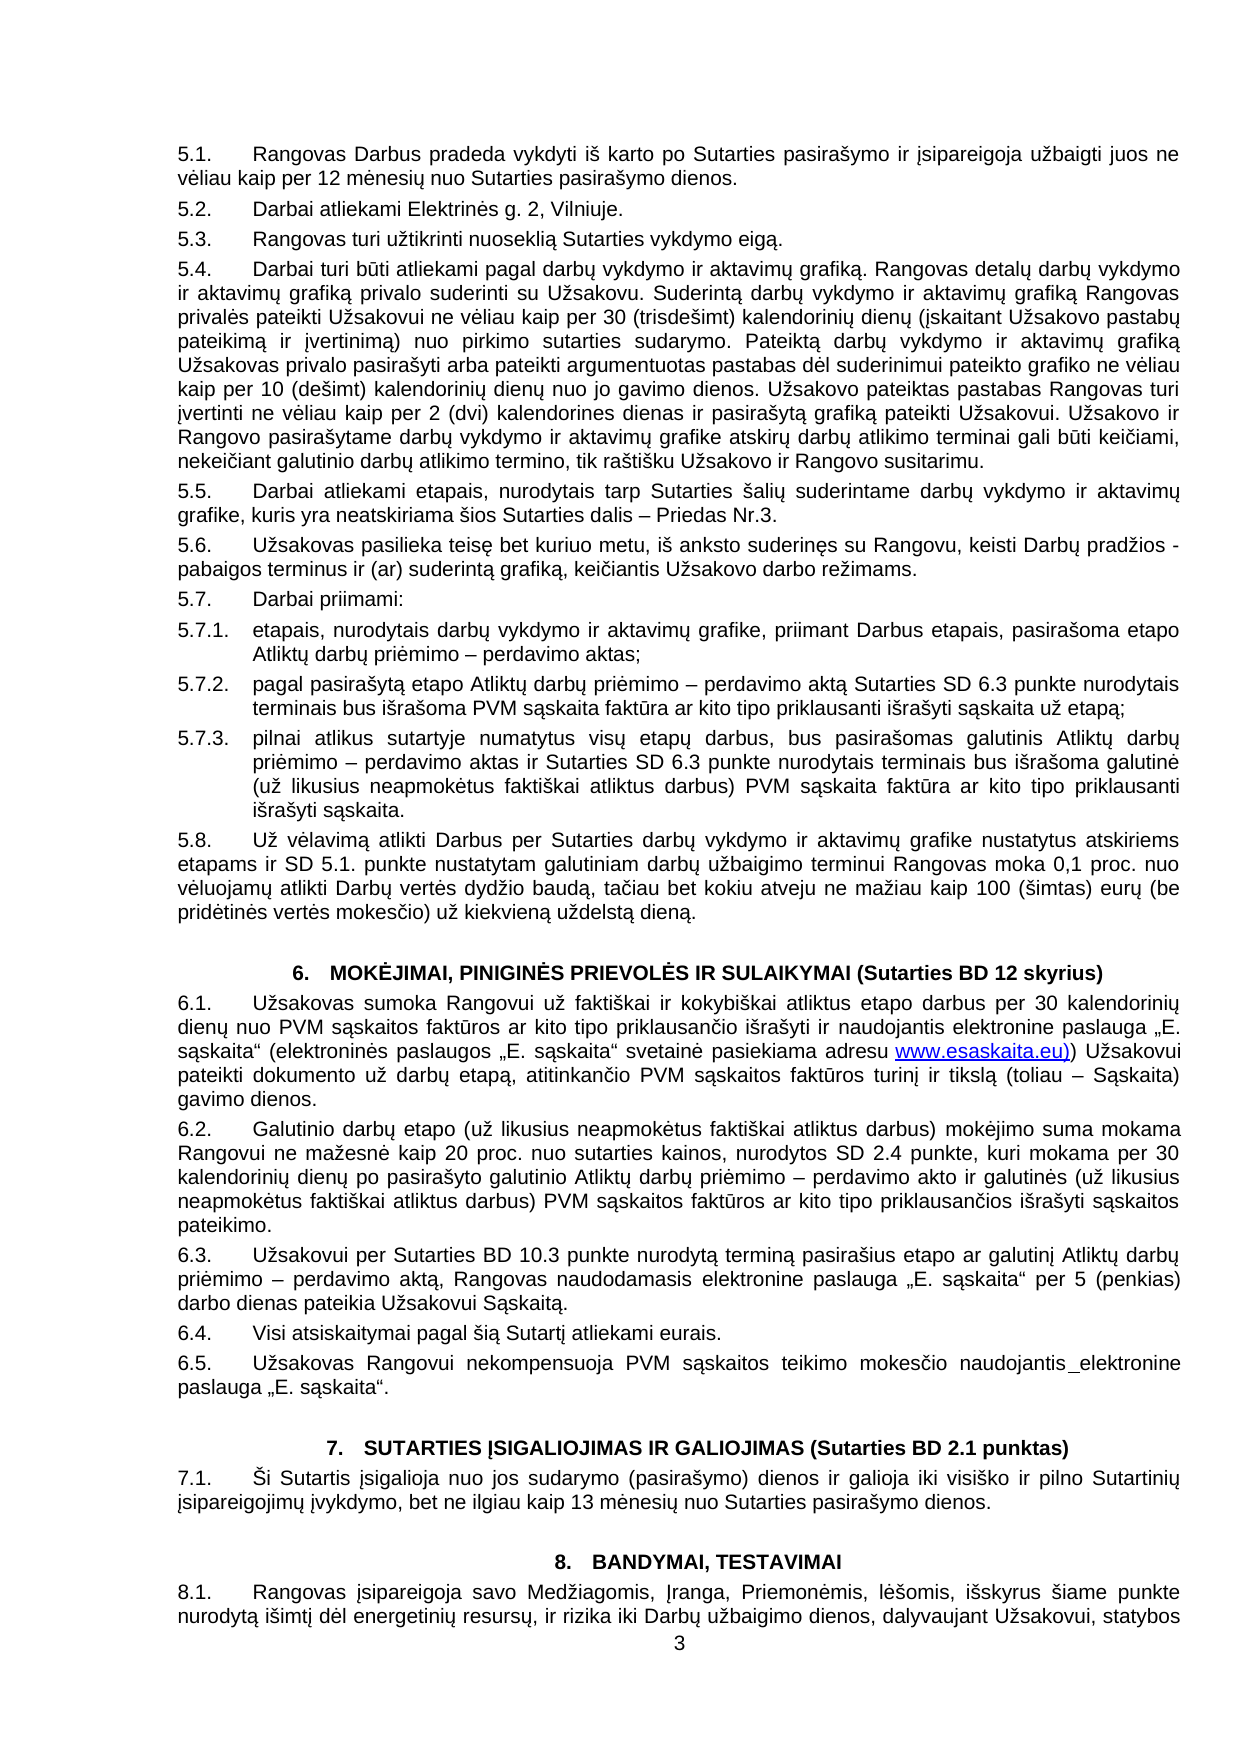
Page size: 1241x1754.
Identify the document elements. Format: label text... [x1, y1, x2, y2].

list etapais, nurodytais darbų vykdymo ir aktavimų grafike, priimant Darbus etapais, pasirašoma etapo Atliktų darbų priėmimo – perdavimo aktas; [177, 617, 1181, 665]
list SUTARTIES ĮSIGALIOJIMAS IR GALIOJIMAS (Sutarties BD 2.1 punktas) [215, 1435, 1181, 1459]
list Užsakovas sumoka Rangovui už faktiškai ir kokybiškai atliktus etapo darbus per 30 kalendorinių dienų nuo PVM sąskaitos faktūros ar kito tipo priklausančio išrašyti ir naudojantis elektronine paslauga „E. sąskaita“ (elektroninės paslaugos „E. sąskaita“ svetainė pasiekiama adresu www.esaskaita.eu)) Užsakovui pateikti dokumento už darbų etapą, atitinkančio PVM sąskaitos faktūros turinį ir tikslą (toliau – Sąskaita) gavimo dienos. [177, 991, 1181, 1110]
list Už vėlavimą atlikti Darbus per Sutarties darbų vykdymo ir aktavimų grafike nustatytus atskiriems etapams ir SD 5.1. punkte nustatytam galutiniam darbų užbaigimo terminui Rangovas moka 0,1 proc. nuo vėluojamų atlikti Darbų vertės dydžio baudą, tačiau bet kokiu atveju ne mažiau kaip 100 (šimtas) eurų (be pridėtinės vertės mokesčio) už kiekvieną uždelstą dieną. [177, 828, 1181, 924]
list Rangovas Darbus pradeda vykdyti iš karto po Sutarties pasirašymo ir įsipareigoja užbaigti juos ne vėliau kaip per 12 mėnesių nuo Sutarties pasirašymo dienos. [177, 142, 1181, 190]
list MOKĖJIMAI, PINIGINĖS PRIEVOLĖS IR SULAIKYMAI (Sutarties BD 12 skyrius) [215, 960, 1181, 984]
list pilnai atlikus sutartyje numatytus visų etapų darbus, bus pasirašomas galutinis Atliktų darbų priėmimo – perdavimo aktas ir Sutarties SD 6.3 punkte nurodytais terminais bus išrašoma galutinė (už likusius neapmokėtus faktiškai atliktus darbus) PVM sąskaita faktūra ar kito tipo priklausanti išrašyti sąskaita. [177, 726, 1181, 822]
list BANDYMAI, TESTAVIMAI [215, 1550, 1181, 1574]
list Darbai priimami: [177, 587, 1181, 611]
list Ši Sutartis įsigalioja nuo jos sudarymo (pasirašymo) dienos ir galioja iki visiško ir pilno Sutartinių įsipareigojimų įvykdymo, bet ne ilgiau kaip 13 mėnesių nuo Sutarties pasirašymo dienos. [177, 1466, 1181, 1513]
list pagal pasirašytą etapo Atliktų darbų priėmimo – perdavimo aktą Sutarties SD 6.3 punkte nurodytais terminais bus išrašoma PVM sąskaita faktūra ar kito tipo priklausanti išrašyti sąskaita už etapą; [177, 672, 1181, 719]
list Visi atsiskaitymai pagal šią Sutartį atliekami eurais. [177, 1321, 1181, 1345]
list Užsakovui per Sutarties BD 10.3 punkte nurodytą terminą pasirašius etapo ar galutinį Atliktų darbų priėmimo – perdavimo aktą, Rangovas naudodamasis elektronine paslauga „E. sąskaita“ per 5 (penkias) darbo dienas pateikia Užsakovui Sąskaitą. [177, 1243, 1181, 1314]
list Užsakovas Rangovui nekompensuoja PVM sąskaitos teikimo mokesčio naudojantis elektronine paslauga „E. sąskaita“. [177, 1351, 1181, 1399]
list Darbai turi būti atliekami pagal darbų vykdymo ir aktavimų grafiką. Rangovas detalų darbų vykdymo ir aktavimų grafiką privalo suderinti su Užsakovu. Suderintą darbų vykdymo ir aktavimų grafiką Rangovas privalės pateikti Užsakovui ne vėliau kaip per 30 (trisdešimt) kalendorinių dienų (įskaitant Užsakovo pastabų pateikimą ir įvertinimą) nuo pirkimo sutarties sudarymo. Pateiktą darbų vykdymo ir aktavimų grafiką Užsakovas privalo pasirašyti arba pateikti argumentuotas pastabas dėl suderinimui pateikto grafiko ne vėliau kaip per 10 (dešimt) kalendorinių dienų nuo jo gavimo dienos. Užsakovo pateiktas pastabas Rangovas turi įvertinti ne vėliau kaip per 2 (dvi) kalendorines dienas ir pasirašytą grafiką pateikti Užsakovui. Užsakovo ir Rangovo pasirašytame darbų vykdymo ir aktavimų grafike atskirų darbų atlikimo terminai gali būti keičiami, nekeičiant galutinio darbų atlikimo termino, tik raštišku Užsakovo ir Rangovo susitarimu. [177, 257, 1181, 473]
list Užsakovas pasilieka teisę bet kuriuo metu, iš anksto suderinęs su Rangovu, keisti Darbų pradžios - pabaigos terminus ir (ar) suderintą grafiką, keičiantis Užsakovo darbo režimams. [177, 533, 1181, 581]
list Darbai atliekami etapais, nurodytais tarp Sutarties šalių suderintame darbų vykdymo ir aktavimų grafike, kuris yra neatskiriama šios Sutarties dalis – Priedas Nr.3. [177, 479, 1181, 527]
list Galutinio darbų etapo (už likusius neapmokėtus faktiškai atliktus darbus) mokėjimo suma mokama Rangovui ne mažesnė kaip 20 proc. nuo sutarties kainos, nurodytos SD 2.4 punkte, kuri mokama per 30 kalendorinių dienų po pasirašyto galutinio Atliktų darbų priėmimo – perdavimo akto ir galutinės (už likusius neapmokėtus faktiškai atliktus darbus) PVM sąskaitos faktūros ar kito tipo priklausančios išrašyti sąskaitos pateikimo. [177, 1117, 1181, 1236]
list Darbai atliekami Elektrinės g. 2, Vilniuje. [177, 197, 1181, 221]
list Rangovas turi užtikrinti nuoseklią Sutarties vykdymo eigą. [177, 227, 1181, 251]
